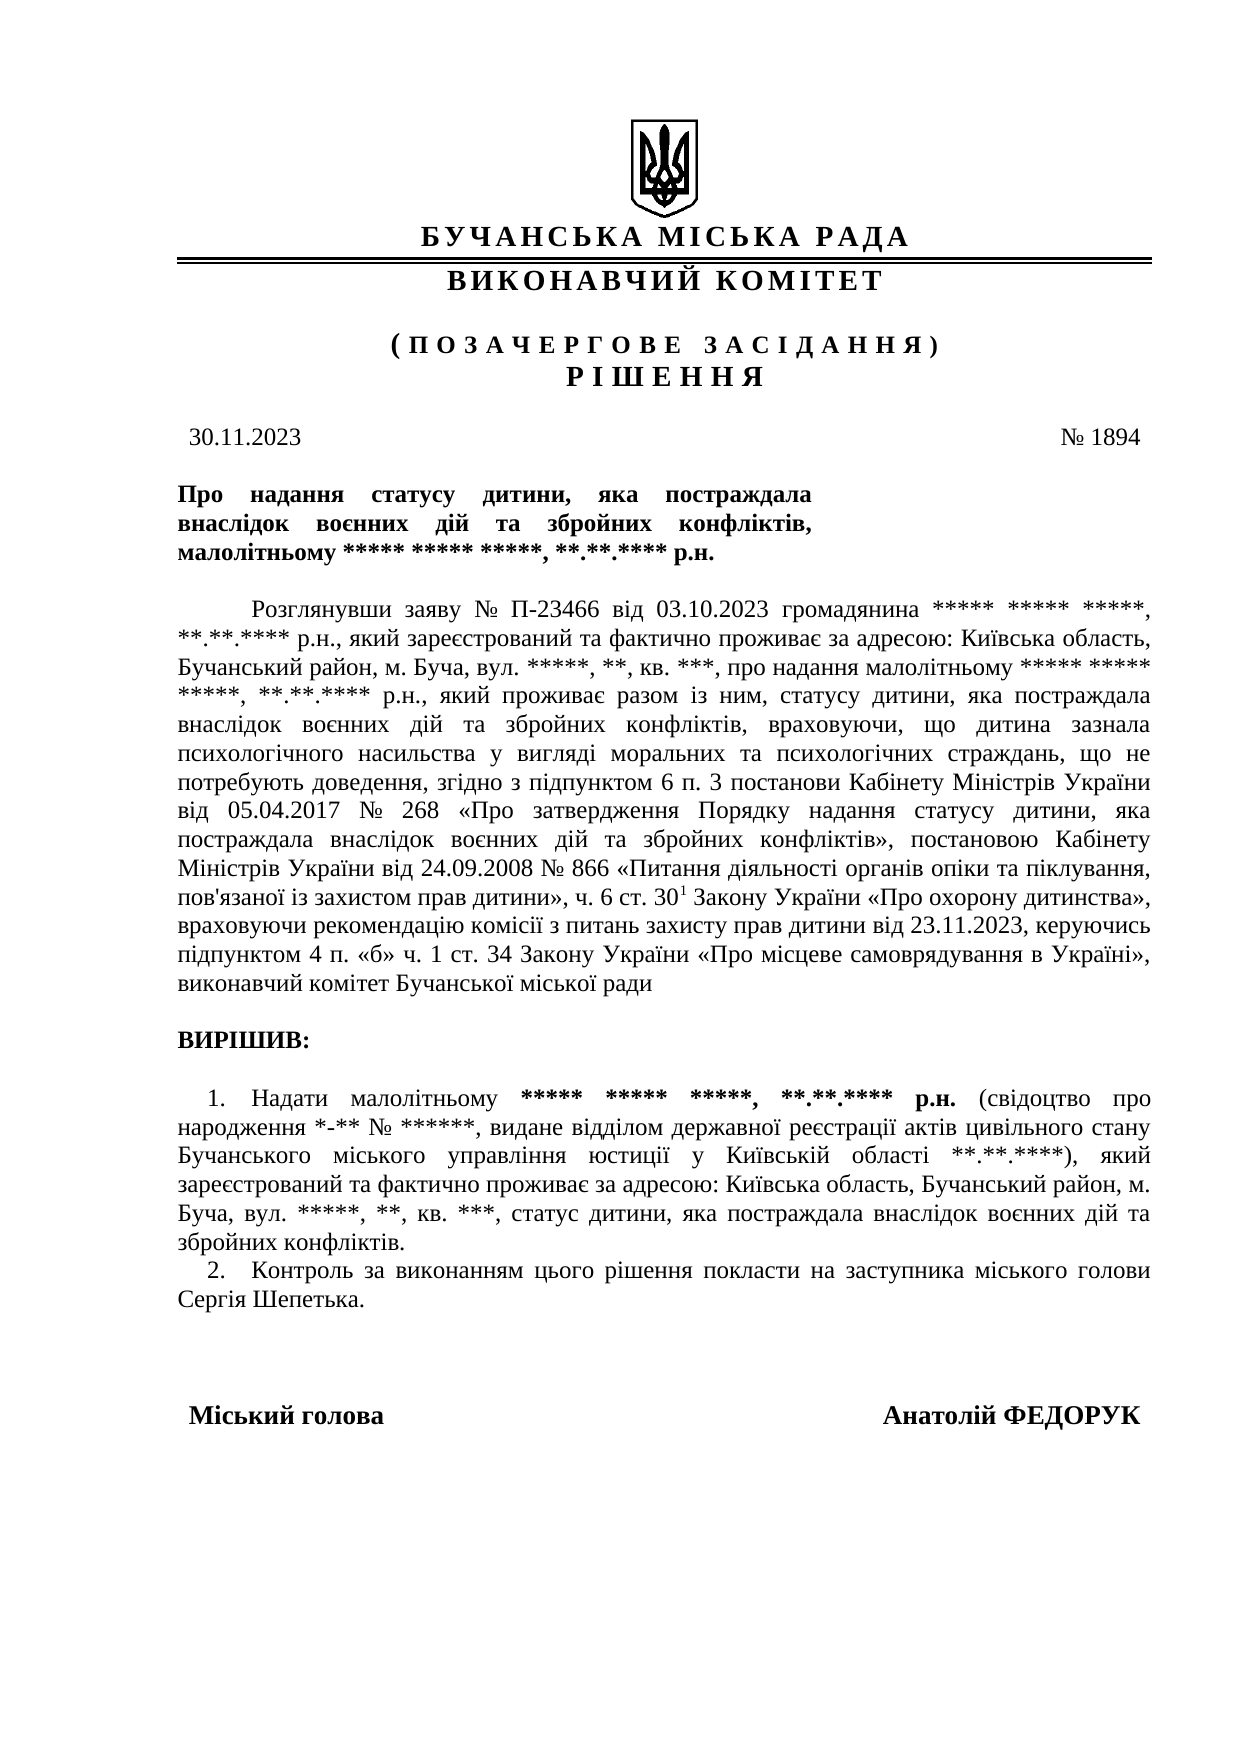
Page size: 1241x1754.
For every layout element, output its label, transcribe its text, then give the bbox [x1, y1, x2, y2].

list Контроль за виконанням цього рішення покласти на заступника міського голови Сергія Шепетька. [177, 1255, 1152, 1313]
list Надати малолітньому ***** ***** *****, **.**.**** р.н. (свідоцтво про народження *-** № ******, видане відділом державної реєстрації актів цивільного стану Бучанського міського управління юстиції у Київській області **.**.****), який зареєстрований та фактично проживає за адресою: Київська область, Бучанський район, м. Буча, вул. *****, **, кв. ***, статус дитини, яка постраждала внаслідок воєнних дій та збройних конфліктів. [177, 1083, 1152, 1255]
text ВИРІШИВ: [177, 1025, 1152, 1054]
picture [629, 118, 700, 219]
table_header Міський голова [177, 1399, 663, 1430]
text Про надання статусу дитини, яка постраждала внаслідок воєнних дій та збройних конфліктів, малолітньому ***** ***** *****, **.**.**** р.н. [177, 479, 812, 565]
table_header ВИКОНАВЧИЙ КОМІТЕТ [177, 264, 1152, 326]
table_header Анатолій ФЕДОРУК [663, 1399, 1152, 1430]
text РІШЕННЯ [177, 359, 1152, 393]
text (ПОЗАЧЕРГОВЕ ЗАСІДАННЯ) [177, 326, 1152, 359]
text Розглянувши заяву № П-23466 від 03.10.2023 громадянина ***** ***** *****, **.**.**** р.н., який зареєстрований та фактично проживає за адресою: Київська область, Бучанський район, м. Буча, вул. *****, **, кв. ***, про надання малолітньому ***** ***** *****, **.**.**** р.н., який проживає разом із ним, статусу дитини, яка постраждала внаслідок воєнних дій та збройних конфліктів, враховуючи, що дитина зазнала психологічного насильства у вигляді моральних та психологічних страждань, що не потребують доведення, згідно з підпунктом 6 п. 3 постанови Кабінету Міністрів України від 05.04.2017 № 268 «Про затвердження Порядку надання статусу дитини, яка постраждала внаслідок воєнних дій та збройних конфліктів», постановою Кабінету Міністрів України від 24.09.2008 № 866 «Питання діяльності органів опіки та піклування, пов'язаної із захистом прав дитини», ч. 6 ст. 301 Закону України «Про охорону дитинства», враховуючи рекомендацію комісії з питань захисту прав дитини від 23.11.2023, керуючись підпунктом 4 п. «б» ч. 1 ст. 34 Закону України «Про місцеве самоврядування в Україні», виконавчий комітет Бучанської міської ради [177, 594, 1152, 997]
table_header № 1894 [666, 422, 1152, 450]
text БУЧАНСЬКА МІСЬКА РАДА [177, 219, 1152, 252]
table_header 30.11.2023 [177, 422, 666, 450]
